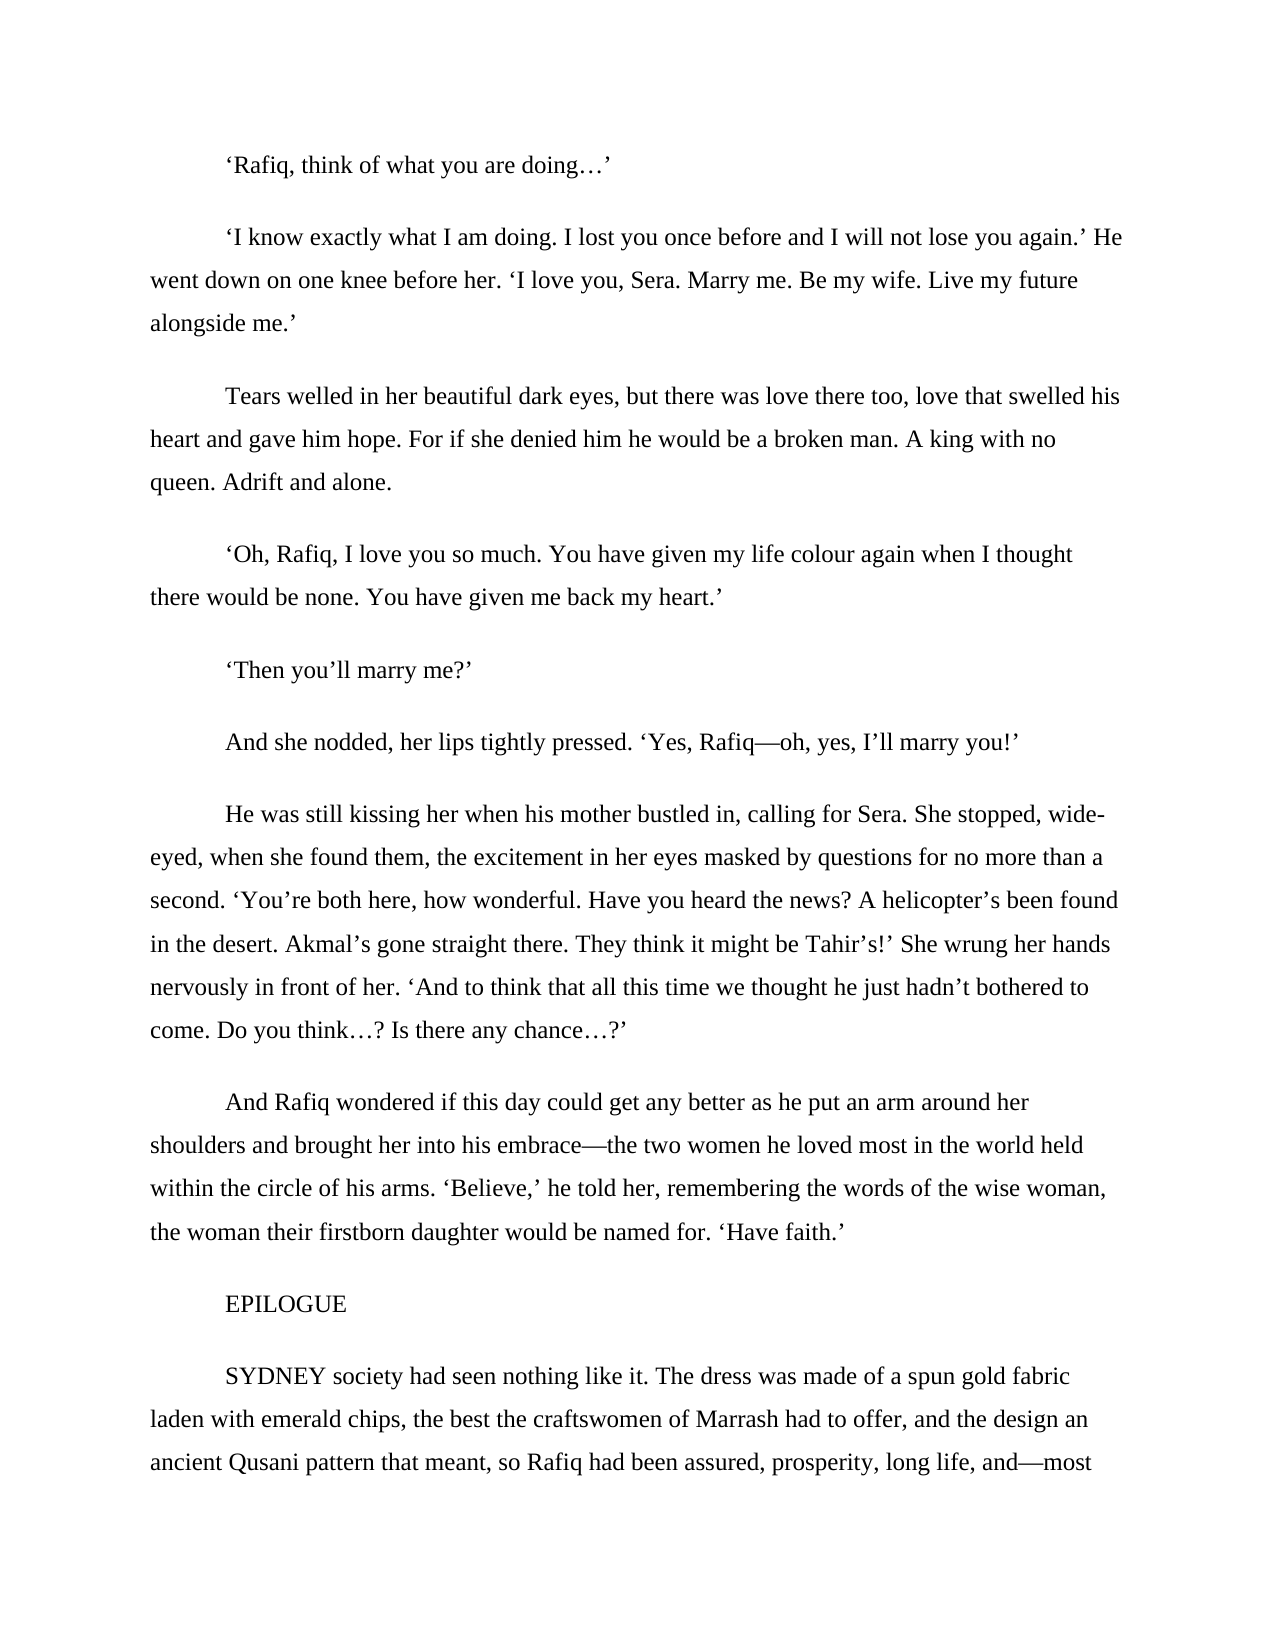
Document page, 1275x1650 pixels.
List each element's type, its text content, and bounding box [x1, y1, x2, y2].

text And Rafiq wondered if this day could get any better as he put an arm around her shoulders and brought her into his embrace—the two women he loved most in the world held within the circle of his arms. ‘Believe,’ he told her, remembering the words of the wise woman, the woman their firstborn daughter would be named for. ‘Have faith.’ [150, 1087, 1125, 1245]
text ‘I know exactly what I am doing. I lost you once before and I will not lose you again.’ He went down on one knee before her. ‘I love you, Sera. Marry me. Be my wife. Live my future alongside me.’ [150, 222, 1125, 337]
text Tears welled in her beautiful dark eyes, but there was love there too, love that swelled his heart and gave him hope. For if she denied him he would be a broken man. A king with no queen. Adrift and alone. [150, 381, 1125, 496]
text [150, 1361, 1125, 1476]
text ‘Then you’ll marry me?’ [150, 655, 1125, 683]
text ‘Rafiq, think of what you are doing…’ [150, 150, 1125, 179]
text EPILOGUE [150, 1289, 1125, 1318]
text He was still kissing her when his mother bustled in, calling for Sera. She stopped, wide-eyed, when she found them, the excitement in her eyes masked by questions for no more than a second. ‘You’re both here, how wonderful. Have you heard the news? A helicopter’s been found in the desert. Akmal’s gone straight there. They think it might be Tahir’s!’ She wrung her hands nervously in front of her. ‘And to think that all this time we thought he just hadn’t bothered to come. Do you think…? Is there any chance…?’ [150, 799, 1125, 1044]
text ‘Oh, Rafiq, I love you so much. You have given my life colour again when I thought there would be none. You have given me back my heart.’ [150, 539, 1125, 611]
text And she nodded, her lips tightly pressed. ‘Yes, Rafiq—oh, yes, I’ll marry you!’ [150, 727, 1125, 756]
